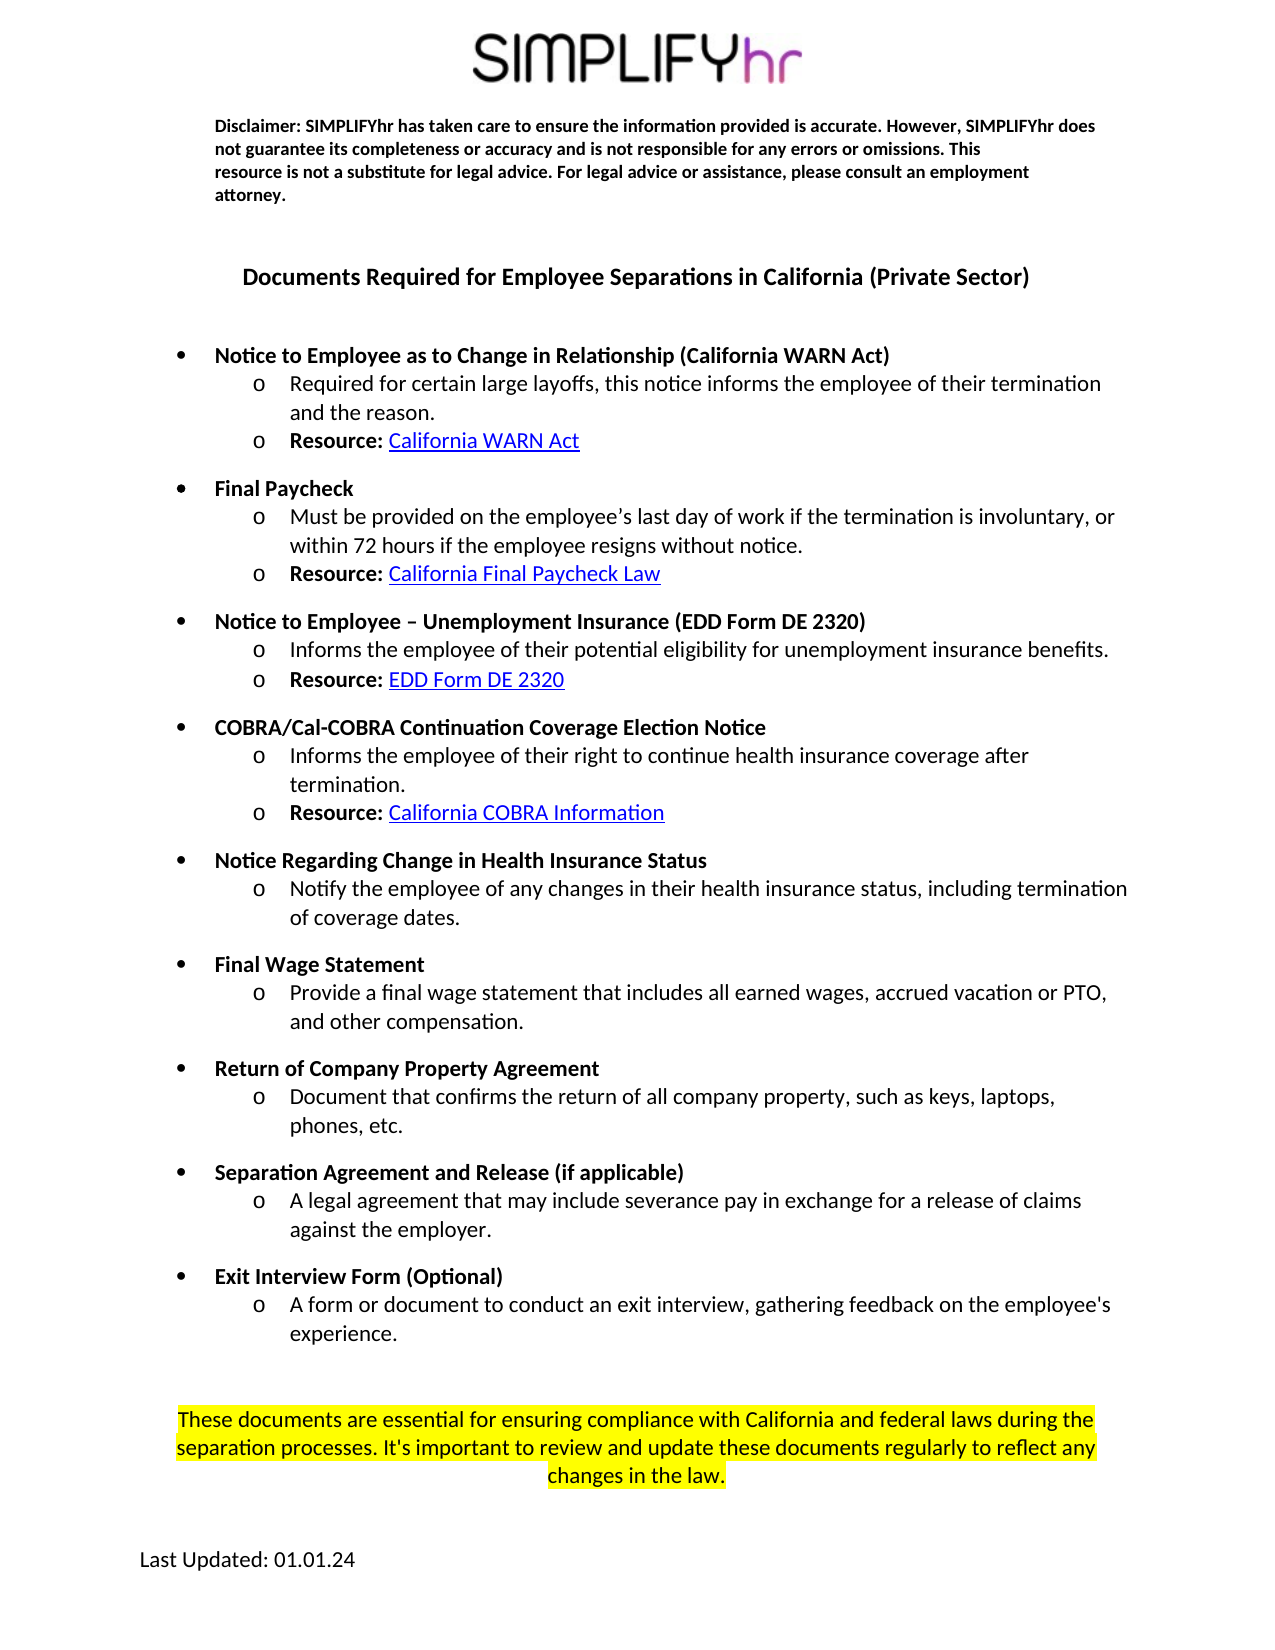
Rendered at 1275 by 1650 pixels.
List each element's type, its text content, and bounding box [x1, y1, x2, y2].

list Exit Interview Form (Optional) [177, 1262, 1133, 1290]
list Document that confirms the return of all company property, such as keys, laptops, phones, etc. [252, 1082, 1133, 1139]
list Resource: EDD Form DE 2320 [252, 665, 1133, 694]
text These documents are essential for ensuring compliance with California and federal laws during the separation processes. It's important to review and update these documents regularly to reflect any changes in the law. [726, 1405, 1133, 1489]
list Notice to Employee as to Change in Relationship (California WARN Act) [177, 341, 1133, 369]
list COBRA/Cal-COBRA Continuation Coverage Election Notice [177, 713, 1133, 741]
list Resource: California WARN Act [252, 426, 1133, 455]
picture [472, 33, 803, 84]
list Notify the employee of any changes in their health insurance status, including termination of coverage dates. [252, 874, 1133, 931]
list Required for certain large layoffs, this notice informs the employee of their termination and the reason. [252, 369, 1133, 426]
text Documents Required for Employee Separations in California (Private Sector) [139, 261, 1133, 291]
list Informs the employee of their potential eligibility for unemployment insurance benefits. [252, 636, 1133, 665]
list Must be provided on the employee’s last day of work if the termination is involuntary, or within 72 hours if the employee resigns without notice. [252, 502, 1133, 559]
list Final Paycheck [177, 474, 1133, 502]
list Resource: California COBRA Information [252, 798, 1133, 827]
list Separation Agreement and Release (if applicable) [177, 1158, 1133, 1186]
list Resource: California Final Paycheck Law [252, 559, 1133, 589]
list A legal agreement that may include severance pay in exchange for a release of claims against the employer. [252, 1186, 1133, 1243]
list Provide a final wage statement that includes all earned wages, accrued vacation or PTO, and other compensation. [252, 978, 1133, 1035]
list Notice Regarding Change in Health Insurance Status [177, 846, 1133, 874]
list Notice to Employee – Unemployment Insurance (EDD Form DE 2320) [177, 607, 1133, 636]
list Informs the employee of their right to continue health insurance coverage after termination. [252, 741, 1133, 798]
list Final Wage Statement [177, 950, 1133, 978]
text These documents are essential for ensuring compliance with California and federal laws during the separation processes. It's important to review and update these documents regularly to reflect any changes in the law. [139, 1405, 548, 1489]
list Return of Company Property Agreement [177, 1054, 1133, 1082]
list A form or document to conduct an exit interview, gathering feedback on the employee's experience. [252, 1290, 1133, 1347]
text Last Updated: 01.01.24 [139, 1545, 1133, 1573]
